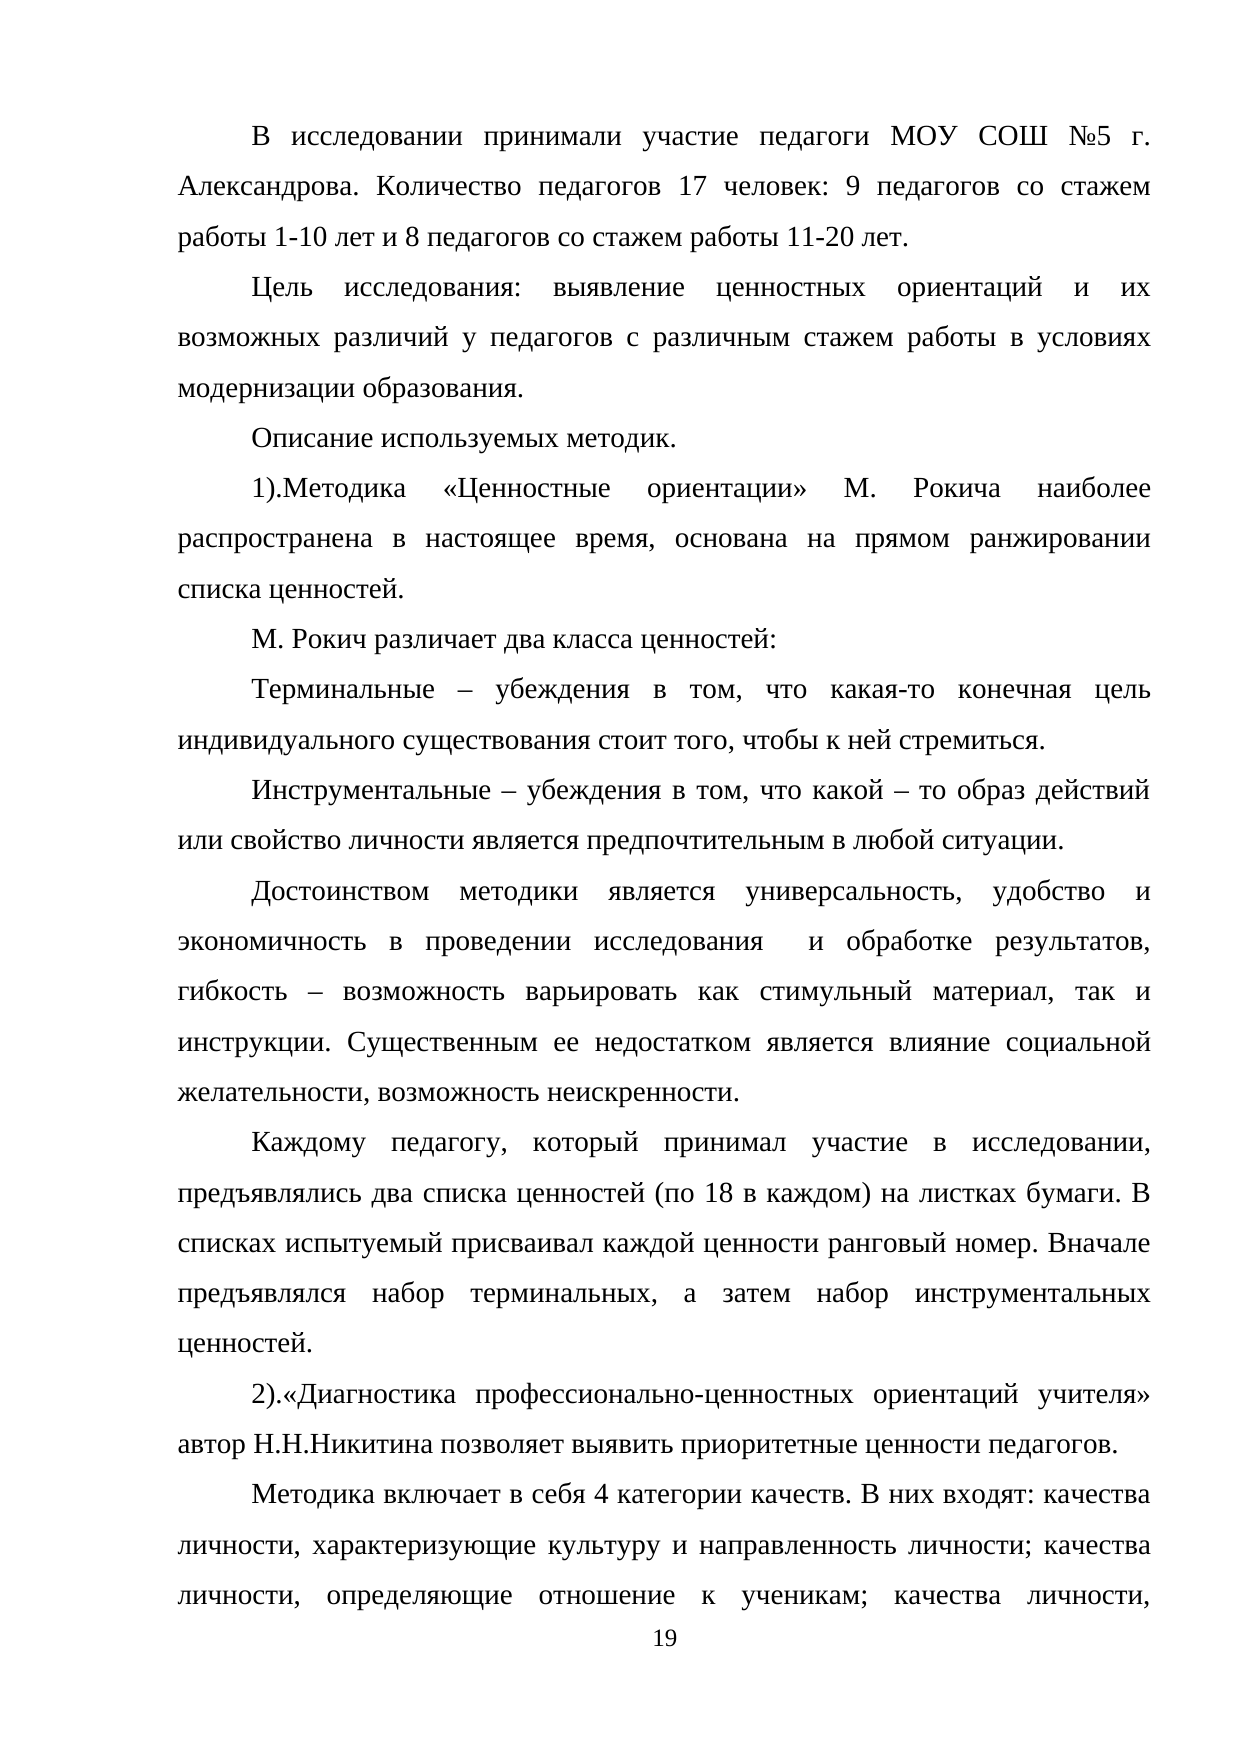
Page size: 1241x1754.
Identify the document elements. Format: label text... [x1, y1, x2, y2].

text Каждому педагогу, который принимал участие в исследовании, предъявлялись два списка ценностей (по 18 в каждом) на листках бумаги. В списках испытуемый присваивал каждой ценности ранговый номер. Вначале предъявлялся набор терминальных, а затем набор инструментальных ценностей. [177, 1124, 1152, 1359]
text 1).Методика «Ценностные ориентации» М. Рокича наиболее распространена в настоящее время, основана на прямом ранжировании списка ценностей. [177, 470, 1152, 604]
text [177, 1477, 1152, 1611]
text Описание используемых методик. [177, 420, 1152, 453]
text Цель исследования: выявление ценностных ориентаций и их возможных различий у педагогов с различным стажем работы в условиях модернизации образования. [177, 269, 1152, 403]
text М. Рокич различает два класса ценностей: [177, 621, 1152, 655]
text В исследовании принимали участие педагоги МОУ СОШ №5 г. Александрова. Количество педагогов 17 человек: 9 педагогов со стажем работы 1-10 лет и 8 педагогов со стажем работы 11-20 лет. [177, 118, 1152, 252]
text Достоинством методики является универсальность, удобство и экономичность в проведении исследования и обработке результатов, гибкость – возможность варьировать как стимульный материал, так и инструкции. Существенным ее недостатком является влияние социальной желательности, возможность неискренности. [177, 873, 1152, 1108]
text Инструментальные – убеждения в том, что какой – то образ действий или свойство личности является предпочтительным в любой ситуации. [177, 772, 1152, 856]
text 2).«Диагностика профессионально-ценностных ориентаций учителя» автор Н.Н.Никитина позволяет выявить приоритетные ценности педагогов. [177, 1376, 1152, 1460]
text Терминальные – убеждения в том, что какая-то конечная цель индивидуального существования стоит того, чтобы к ней стремиться. [177, 672, 1152, 755]
